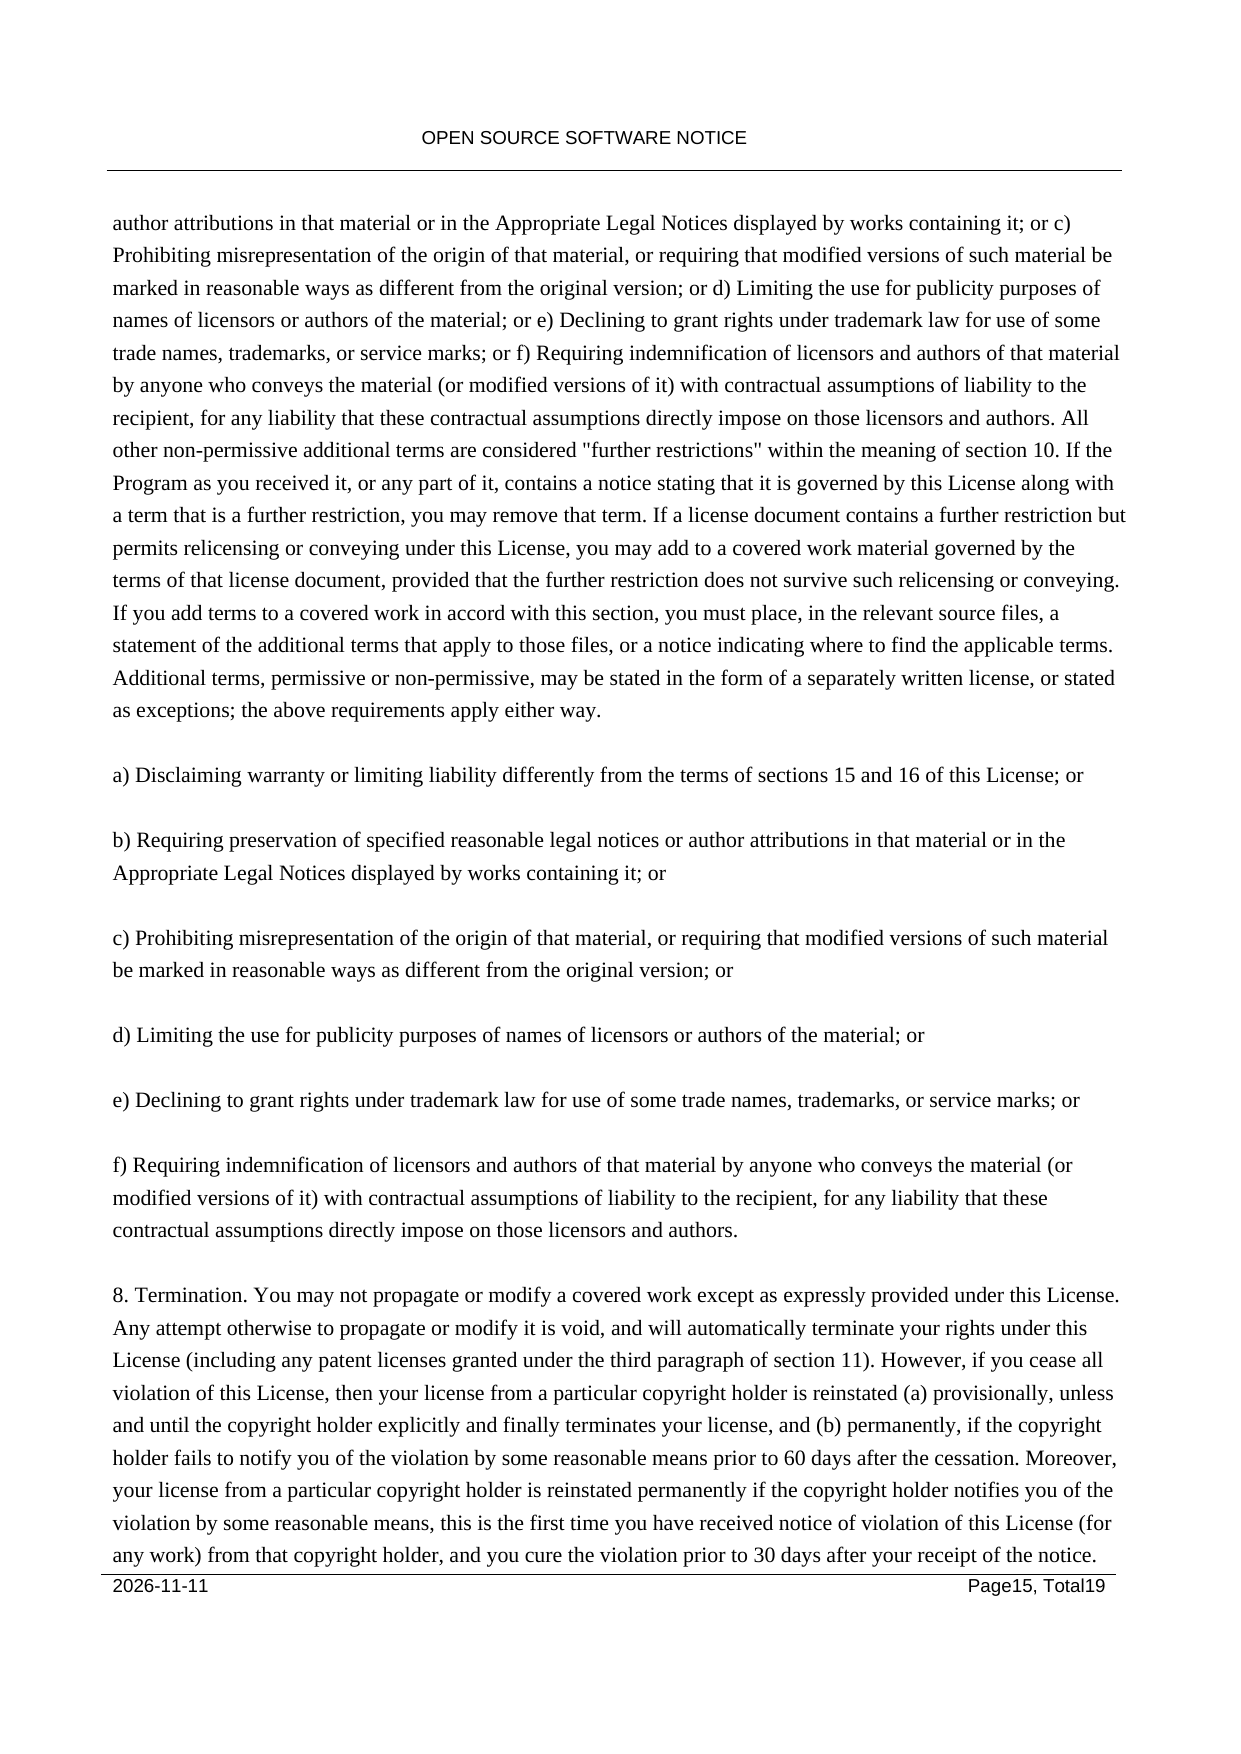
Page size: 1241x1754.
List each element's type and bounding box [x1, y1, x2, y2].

text [112, 206, 1128, 1571]
